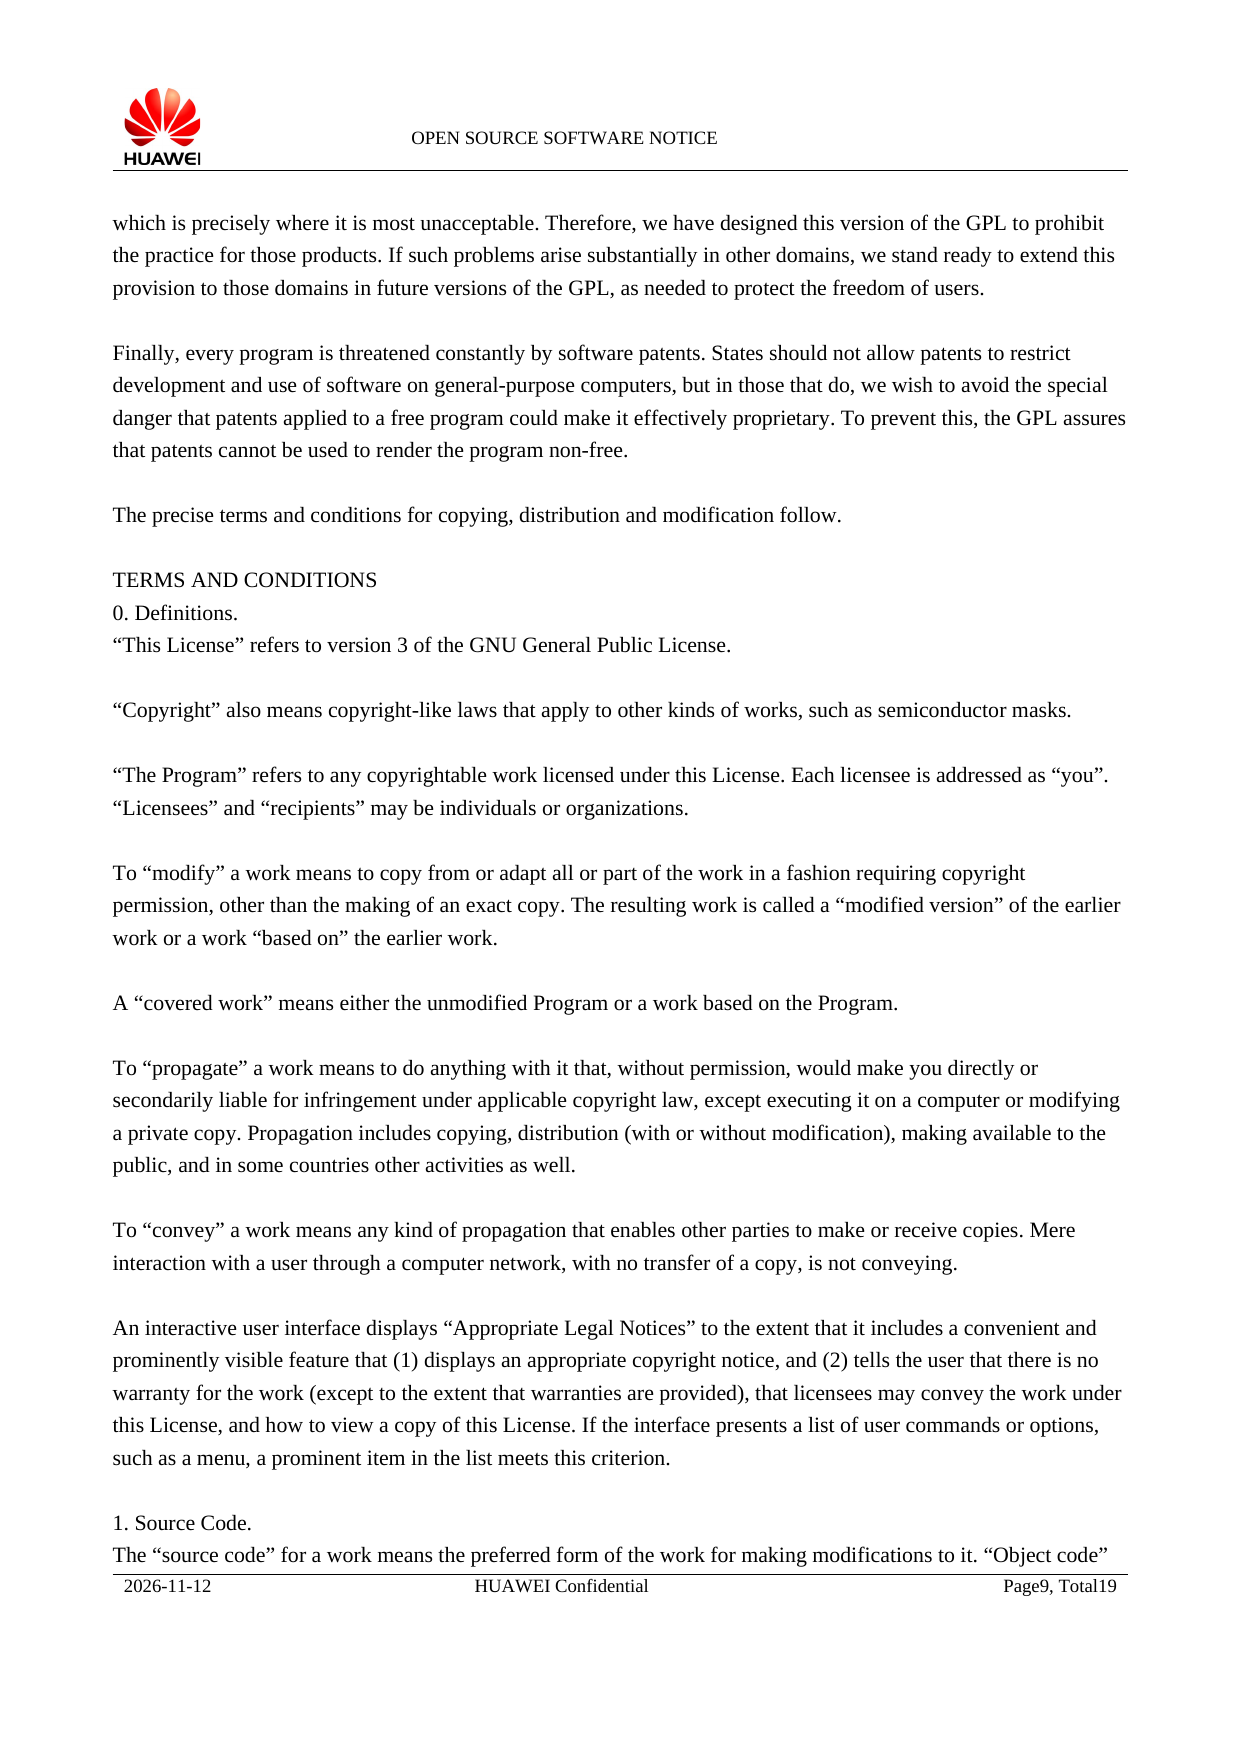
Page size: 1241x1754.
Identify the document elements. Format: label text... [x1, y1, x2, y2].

picture [124, 88, 201, 165]
